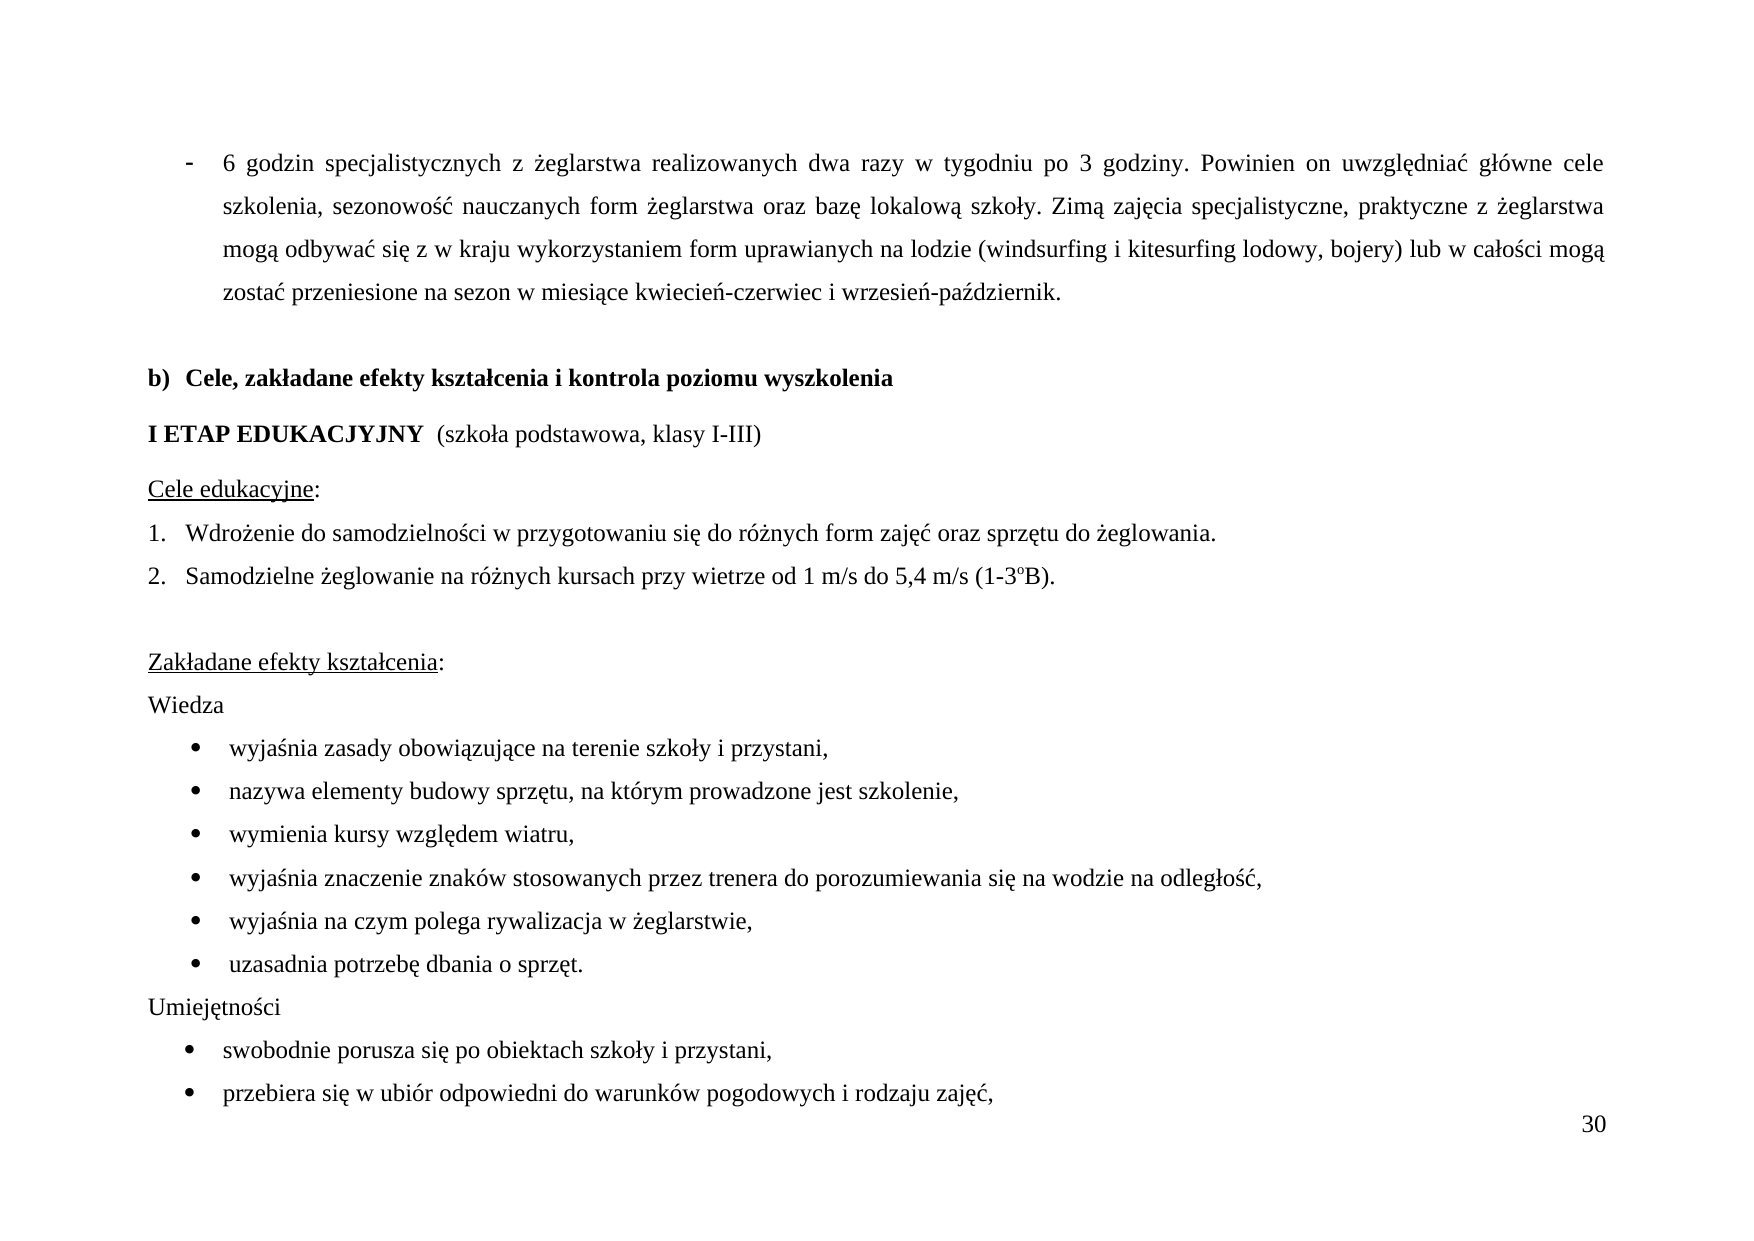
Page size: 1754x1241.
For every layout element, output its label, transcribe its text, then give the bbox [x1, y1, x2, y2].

text Zakładane efekty kształcenia: [148, 647, 1606, 676]
list przebiera się w ubiór odpowiedni do warunków pogodowych i rodzaju zajęć, [185, 1078, 1606, 1107]
list nazywa elementy budowy sprzętu, na którym prowadzone jest szkolenie, [191, 776, 1606, 805]
list Cele, zakładane efekty kształcenia i kontrola poziomu wyszkolenia [148, 363, 1606, 392]
text Umiejętności [148, 992, 1606, 1021]
list uzasadnia potrzebę dbania o sprzęt. [191, 949, 1606, 978]
text I ETAP EDUKACJYJNY (szkoła podstawowa, klasy I-III) [148, 419, 1606, 448]
text Wiedza [148, 690, 1606, 719]
list wyjaśnia na czym polega rywalizacja w żeglarstwie, [191, 906, 1606, 934]
list Samodzielne żeglowanie na różnych kursach przy wietrze od 1 m/s do 5,4 m/s (1-3oB). [148, 561, 1606, 589]
text Cele edukacyjne: [148, 474, 1606, 503]
list wyjaśnia zasady obowiązujące na terenie szkoły i przystani, [191, 733, 1606, 762]
list wymienia kursy względem wiatru, [191, 819, 1606, 848]
list 6 godzin specjalistycznych z żeglarstwa realizowanych dwa razy w tygodniu po 3 godziny. Powinien on uwzględniać główne cele szkolenia, sezonowość nauczanych form żeglarstwa oraz bazę lokalową szkoły. Zimą zajęcia specjalistyczne, praktyczne z żeglarstwa mogą odbywać się z w kraju wykorzystaniem form uprawianych na lodzie (windsurfing i kitesurfing lodowy, bojery) lub w całości mogą zostać przeniesione na sezon w miesiące kwiecień-czerwiec i wrzesień-październik. [185, 148, 1606, 306]
list Wdrożenie do samodzielności w przygotowaniu się do różnych form zajęć oraz sprzętu do żeglowania. [148, 518, 1606, 546]
list wyjaśnia znaczenie znaków stosowanych przez trenera do porozumiewania się na wodzie na odległość, [191, 863, 1606, 891]
list swobodnie porusza się po obiektach szkoły i przystani, [185, 1035, 1606, 1064]
